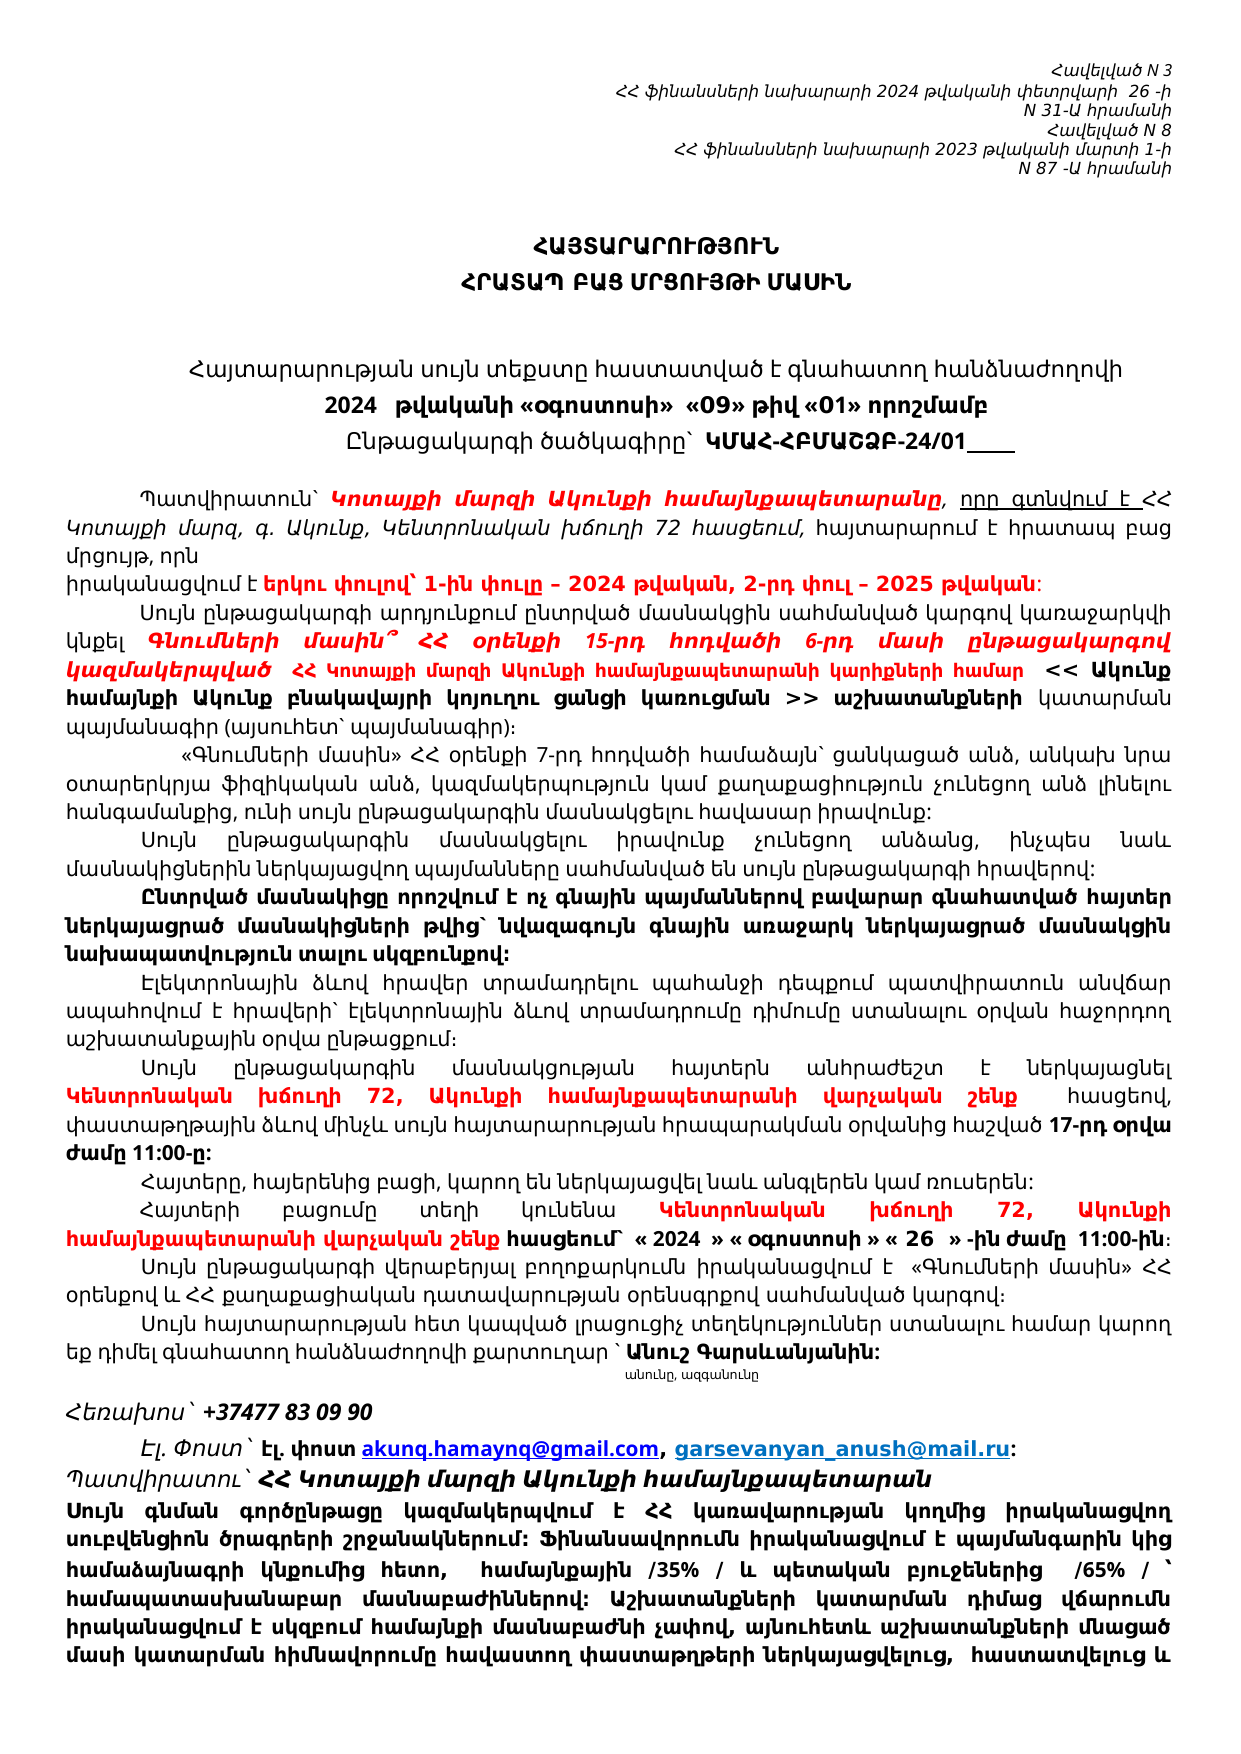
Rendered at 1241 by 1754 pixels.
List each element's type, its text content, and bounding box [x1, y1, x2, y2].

text Հայտերը, հայերենից բացի, կարող են ներկայացվել նաև անգլերեն կամ ռուսերեն: [66, 1167, 1172, 1195]
text Էլ. Փոստ` էլ. փոստ akunq.hamaynq@gmail.com, garsevanyan_anush@mail.ru: [66, 1432, 1172, 1463]
text Սույն ընթացակարգի վերաբերյալ բողոքարկումն իրականացվում է «Գնումների մասին» ՀՀ օրենքով և ՀՀ քաղաքացիական դատավարության օրենսգրքով սահմանված կարգով։ [66, 1252, 1172, 1309]
text ՀՀ ֆինանսների նախարարի 2024 թվականի փետրվարի 26 -ի [66, 82, 1172, 101]
text Սույն ընթացակարգի արդյունքում ընտրված մասնակցին սահմանված կարգով կառաջարկվի կնքել Գնումների մասին՞ ՀՀ օրենքի 15-րդ հոդվածի 6-րդ մասի ընթացակարգով կազմակերպված ՀՀ Կոտայքի մարզի Ակունքի համայնքապետարանի կարիքների համար << Ակունք համայնքի Ակունք բնակավայրի կոյուղու ցանցի կառուցման >> աշխատանքների կատարման պայմանագիր (այսուհետ` պայմանագիր)։ [66, 598, 1172, 740]
text Ընթացակարգի ծածկագիրը` ԿՄԱՀ-ՀԲՄԱՇՁԲ-24/01 [66, 424, 1172, 456]
text անունը, ազգանունը [66, 1366, 1172, 1396]
text Էլեկտրոնային ձևով հրավեր տրամադրելու պահանջի դեպքում պատվիրատուն անվճար ապահովում է հրավերի` էլեկտրոնային ձևով տրամադրումը դիմումը ստանալու օրվան հաջորդող աշխատանքային օրվա ընթացքում։ [66, 968, 1172, 1053]
text 2024 թվականի «օգոստոսի» «09» թիվ «01» որոշմամբ [66, 389, 1172, 420]
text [66, 1499, 1172, 1667]
text Պատվիրատու` ՀՀ Կոտայքի մարզի Ակունքի համայնքապետարան [66, 1463, 1172, 1494]
text Սույն ընթացակարգին մասնակցելու իրավունք չունեցող անձանց, ինչպես նաև մասնակիցներին ներկայացվող պայմանները սահմանված են սույն ընթացակարգի հրավերով: [66, 826, 1172, 882]
text Հավելված N 3 [66, 59, 1172, 82]
text Սույն հայտարարության հետ կապված լրացուցիչ տեղեկություններ ստանալու համար կարող եք դիմել գնահատող հանձնաժողովի քարտուղար ` Անուշ Գարսևանյանին: [66, 1309, 1172, 1366]
text Հավելված N 8 [66, 121, 1172, 140]
text իրականացվում է երկու փուլով՝ 1-ին փուլը – 2024 թվական, 2-րդ փուլ – 2025 թվական: [66, 569, 1172, 598]
text Ընտրված մասնակիցը որոշվում է ոչ գնային պայմաններով բավարար գնահատված հայտեր ներկայացրած մասնակիցների թվից` նվազագույն գնային առաջարկ ներկայացրած մասնակցին նախապատվություն տալու սկզբունքով։ [66, 882, 1172, 968]
text Սույն ընթացակարգին մասնակցության հայտերն անհրաժեշտ է ներկայացնել Կենտրոնական խճուղի 72, Ակունքի համայնքապետարանի վարչական շենք հասցեով, փաստաթղթային ձևով մինչև սույն հայտարարության հրապարակման օրվանից հաշված 17-րդ օրվա ժամը 11:00-ը: [66, 1053, 1172, 1167]
text ՀԱՅՏԱՐԱՐՈՒԹՅՈՒՆ [66, 230, 1172, 261]
text N 31-Ա հրամանի [66, 101, 1172, 121]
text Հեռախոս` +37477 83 09 90 [66, 1396, 1172, 1427]
text Հայտարարության սույն տեքստը հաստատված է գնահատող հանձնաժողովի [66, 353, 1172, 384]
text ՀՀ ֆինանսների նախարարի 2023 թվականի մարտի 1-ի [66, 140, 1172, 159]
text «Գնումների մասին» ՀՀ օրենքի 7-րդ հոդվածի համաձայն` ցանկացած անձ, անկախ նրա օտարերկրյա ֆիզիկական անձ, կազմակերպություն կամ քաղաքացիություն չունեցող անձ լինելու հանգամանքից, ունի սույն ընթացակարգին մասնակցելու հավասար իրավունք: [66, 740, 1172, 826]
text ՀՐԱՏԱՊ ԲԱՑ ՄՐՑՈՒՅԹԻ ՄԱՍԻՆ [66, 266, 1172, 297]
text N 87 -Ա հրամանի [66, 159, 1172, 179]
text Պատվիրատուն` Կոտայքի մարզի Ակունքի համայնքապետարանը, որը գտնվում է ՀՀ Կոտայքի մարզ, գ. Ակունք, Կենտրոնական խճուղի 72 հասցեում, հայտարարում է հրատապ բաց մրցույթ, որն [66, 484, 1172, 569]
text Հայտերի բացումը տեղի կունենա Կենտրոնական խճուղի 72, Ակունքի համայնքապետարանի վարչական շենք հասցեում` « 2024 » « օգոստոսի » « 26 » -ին ժամը 11:00-ին։ [66, 1195, 1172, 1252]
